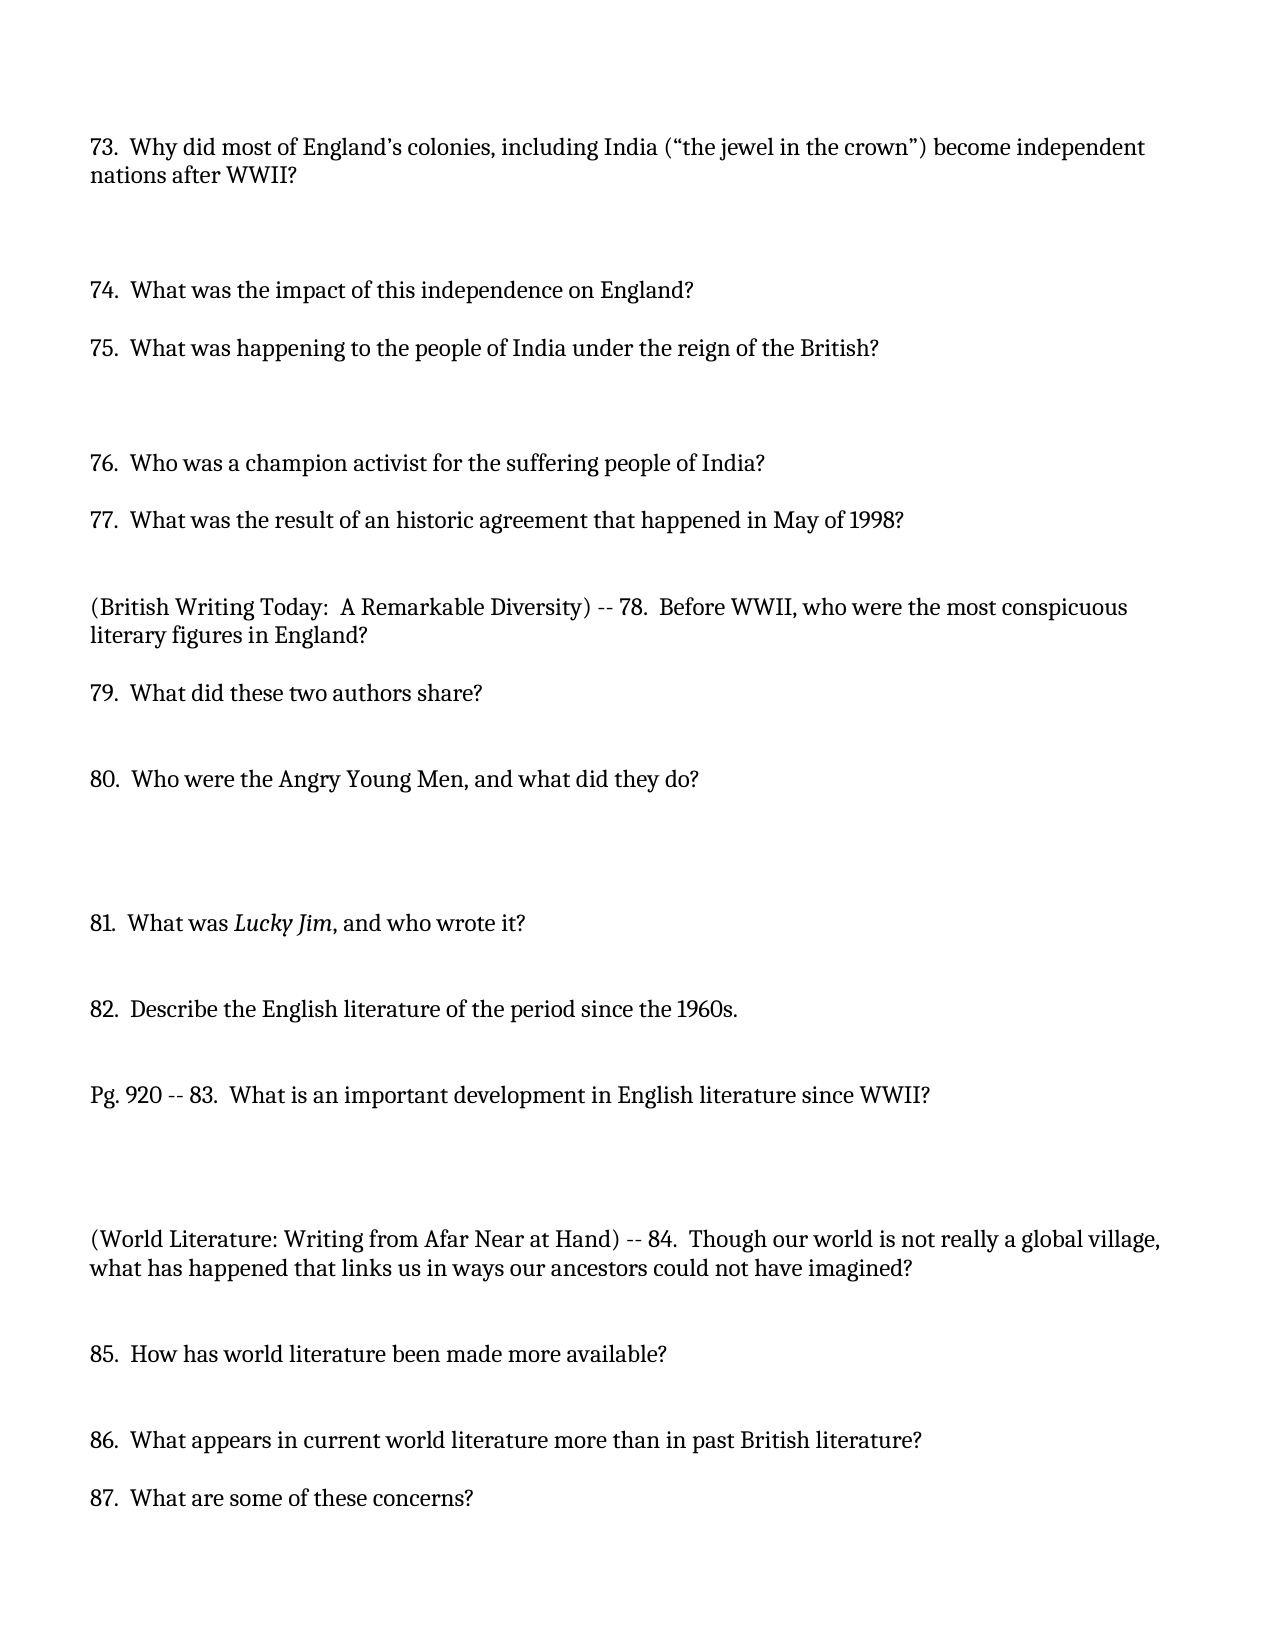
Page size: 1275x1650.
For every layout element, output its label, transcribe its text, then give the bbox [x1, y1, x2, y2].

text 74. What was the impact of this independence on England? [90, 276, 1185, 305]
text (British Writing Today: A Remarkable Diversity) -- 78. Before WWII, who were the most conspicuous literary figures in England? [90, 592, 1185, 650]
text 76. Who was a champion activist for the suffering people of India? [90, 449, 1185, 477]
text 73. Why did most of England’s colonies, including India (“the jewel in the crown”) become independent nations after WWII? [90, 132, 1185, 190]
text 81. What was Lucky Jim, and who wrote it? [90, 909, 1185, 937]
text 85. How has world literature been made more available? [90, 1340, 1185, 1369]
text 75. What was happening to the people of India under the reign of the British? [90, 334, 1185, 362]
text Pg. 920 -- 83. What is an important development in English literature since WWII? [90, 1081, 1185, 1110]
text 87. What are some of these concerns? [90, 1484, 1185, 1512]
text 82. Describe the English literature of the period since the 1960s. [90, 995, 1185, 1024]
text 86. What appears in current world literature more than in past British literature? [90, 1426, 1185, 1455]
text (World Literature: Writing from Afar Near at Hand) -- 84. Though our world is not really a global village, what has happened that links us in ways our ancestors could not have imagined? [90, 1225, 1185, 1282]
text 80. Who were the Angry Young Men, and what did they do? [90, 765, 1185, 794]
text 77. What was the result of an historic agreement that happened in May of 1998? [90, 506, 1185, 535]
text 79. What did these two authors share? [90, 679, 1185, 707]
